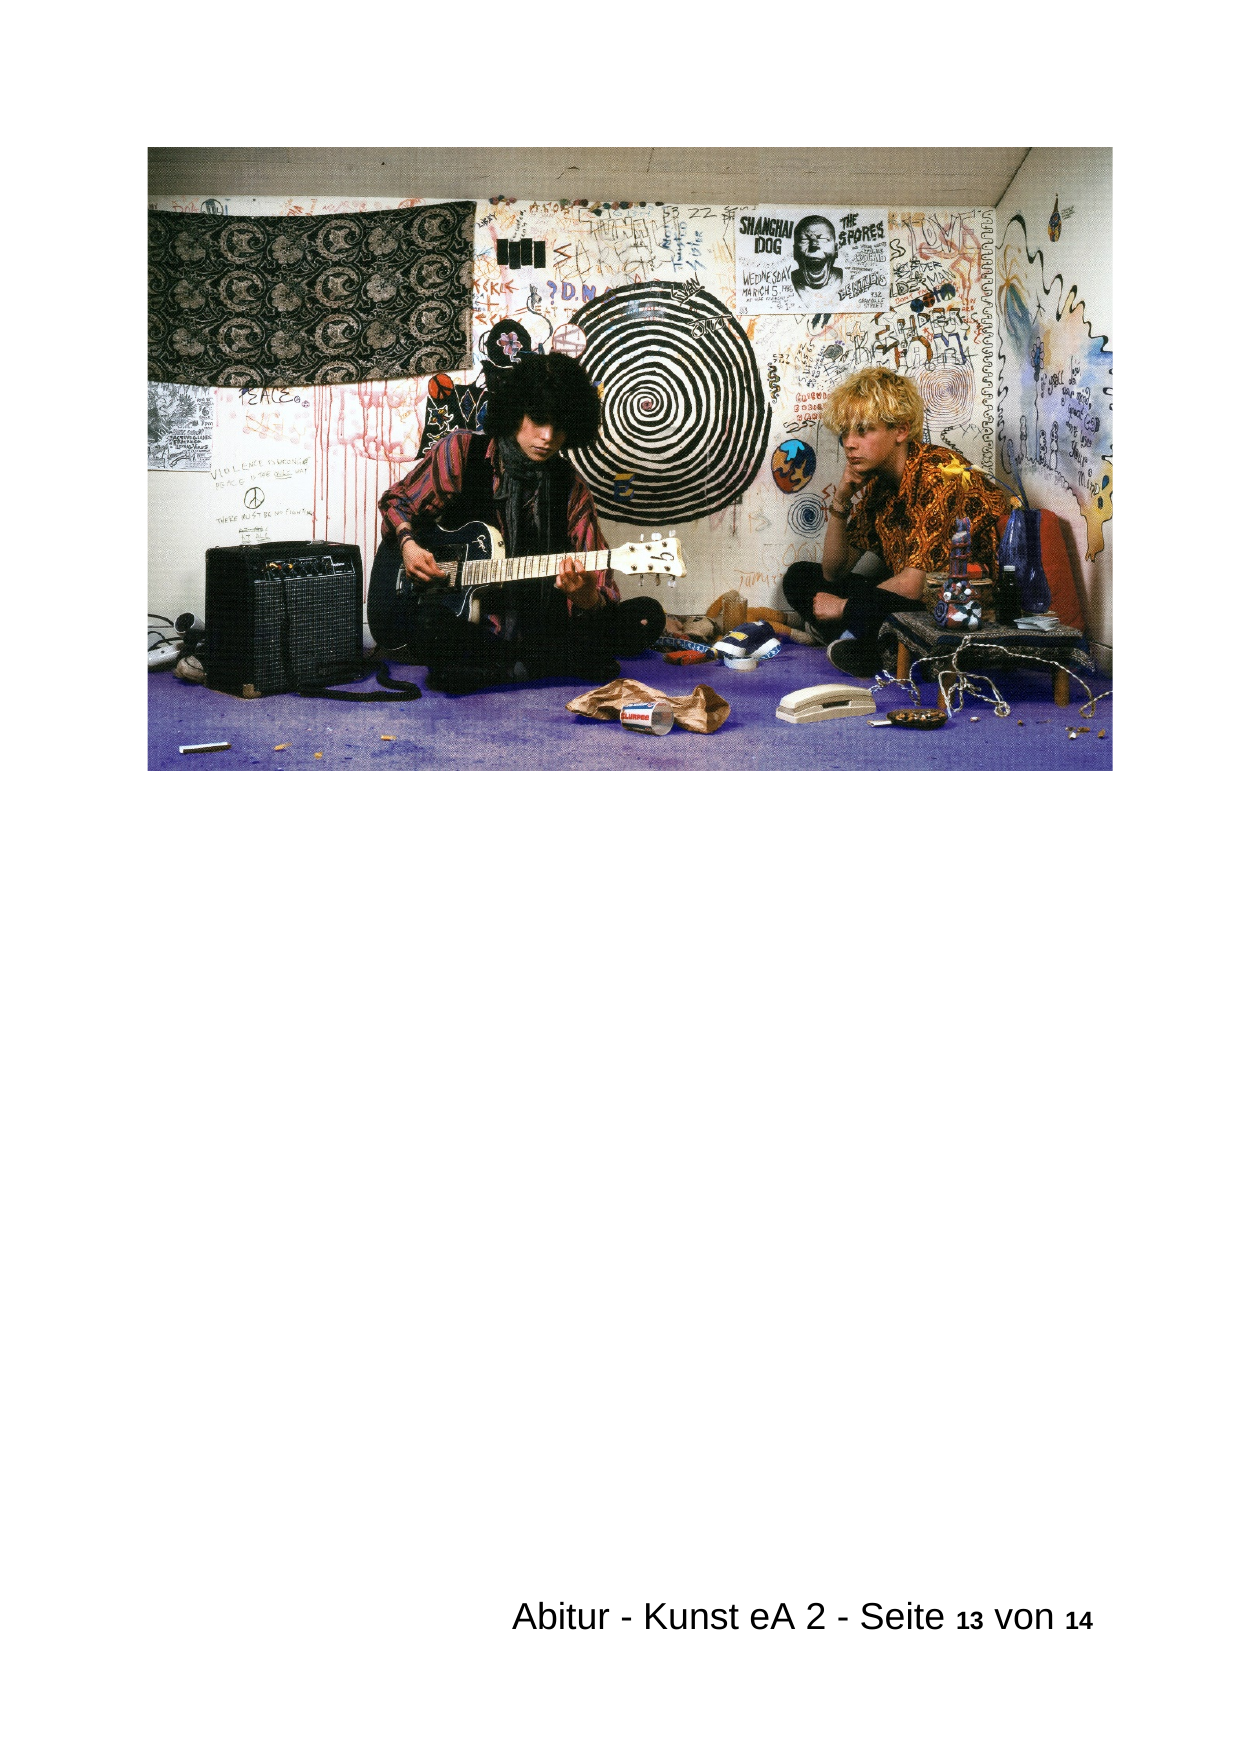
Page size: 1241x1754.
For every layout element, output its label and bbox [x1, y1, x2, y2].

picture [147, 147, 1113, 771]
